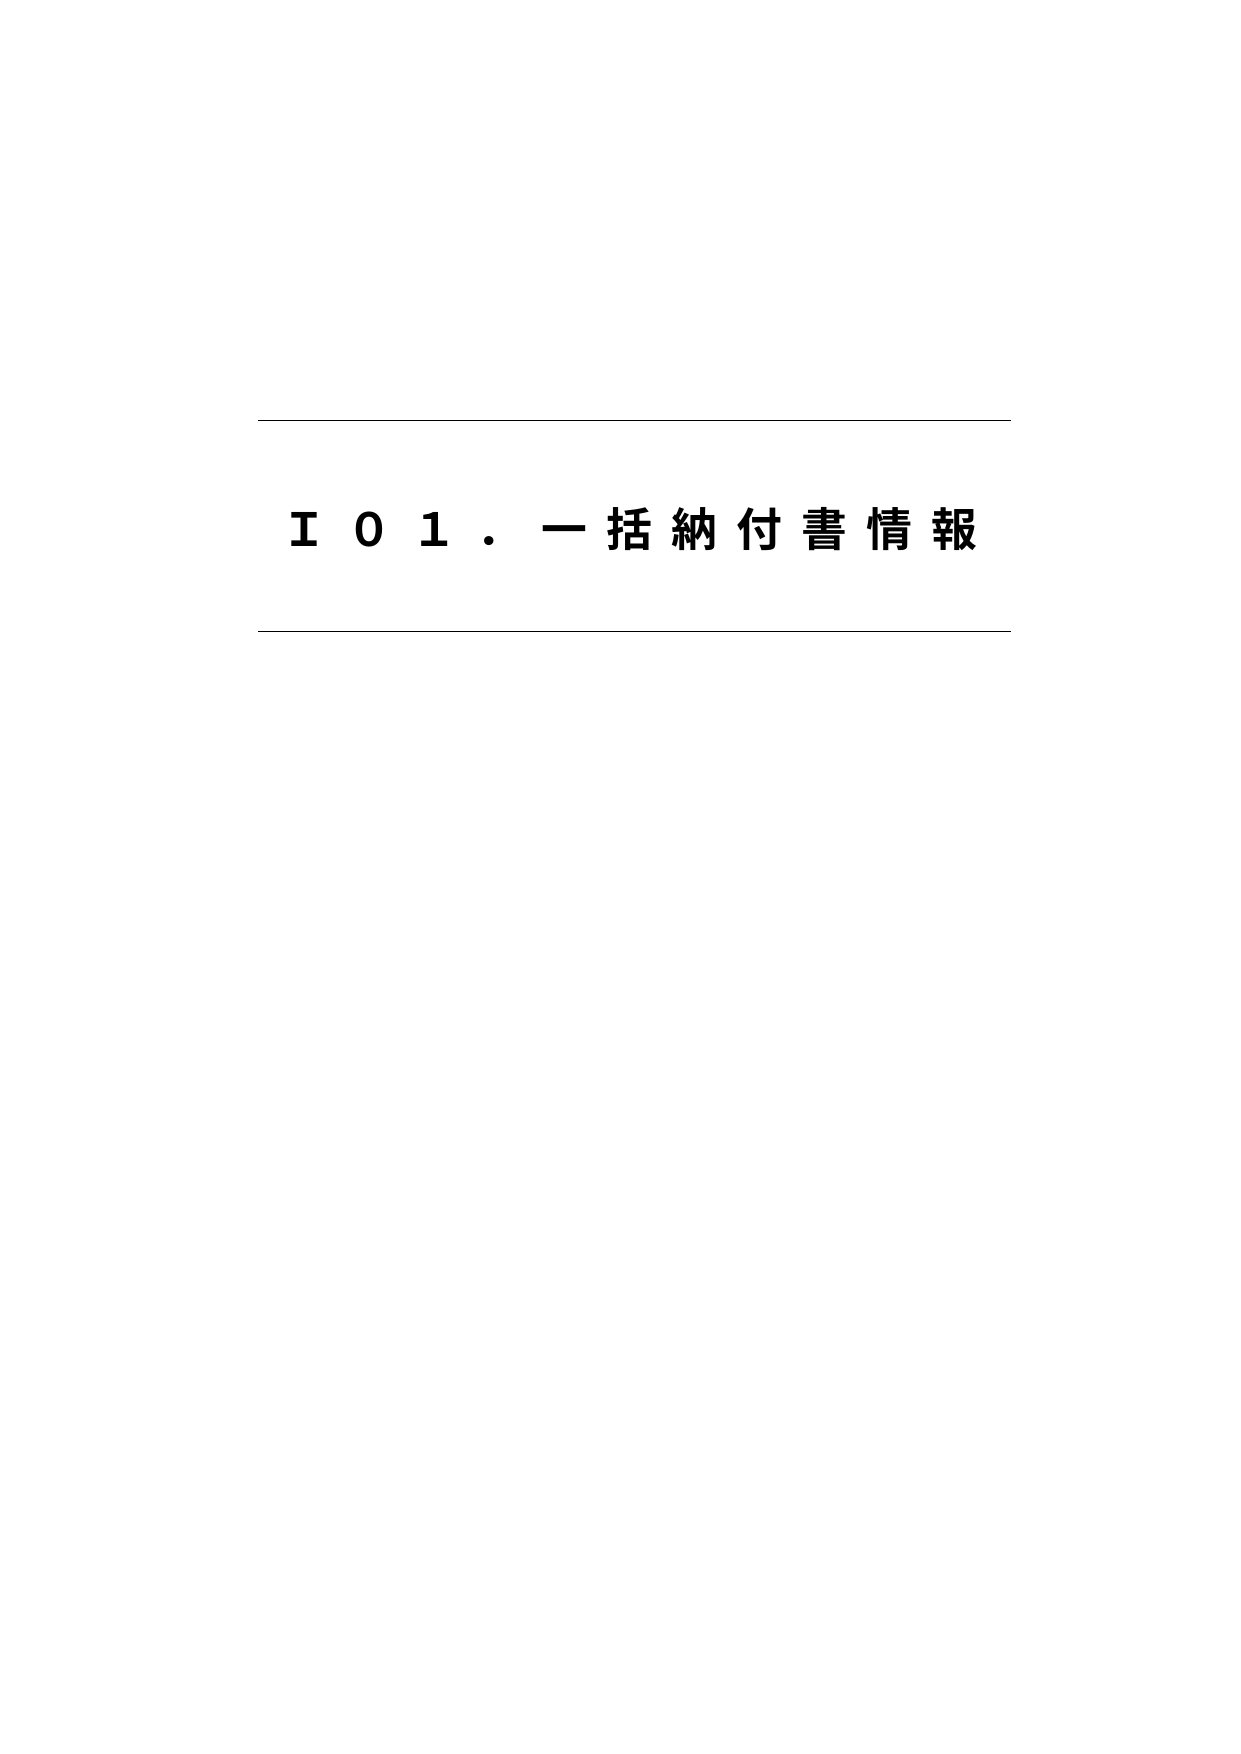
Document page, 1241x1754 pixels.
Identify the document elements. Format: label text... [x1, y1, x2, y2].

table_header Ｉ０１．一括納付書情報 [258, 421, 1011, 631]
